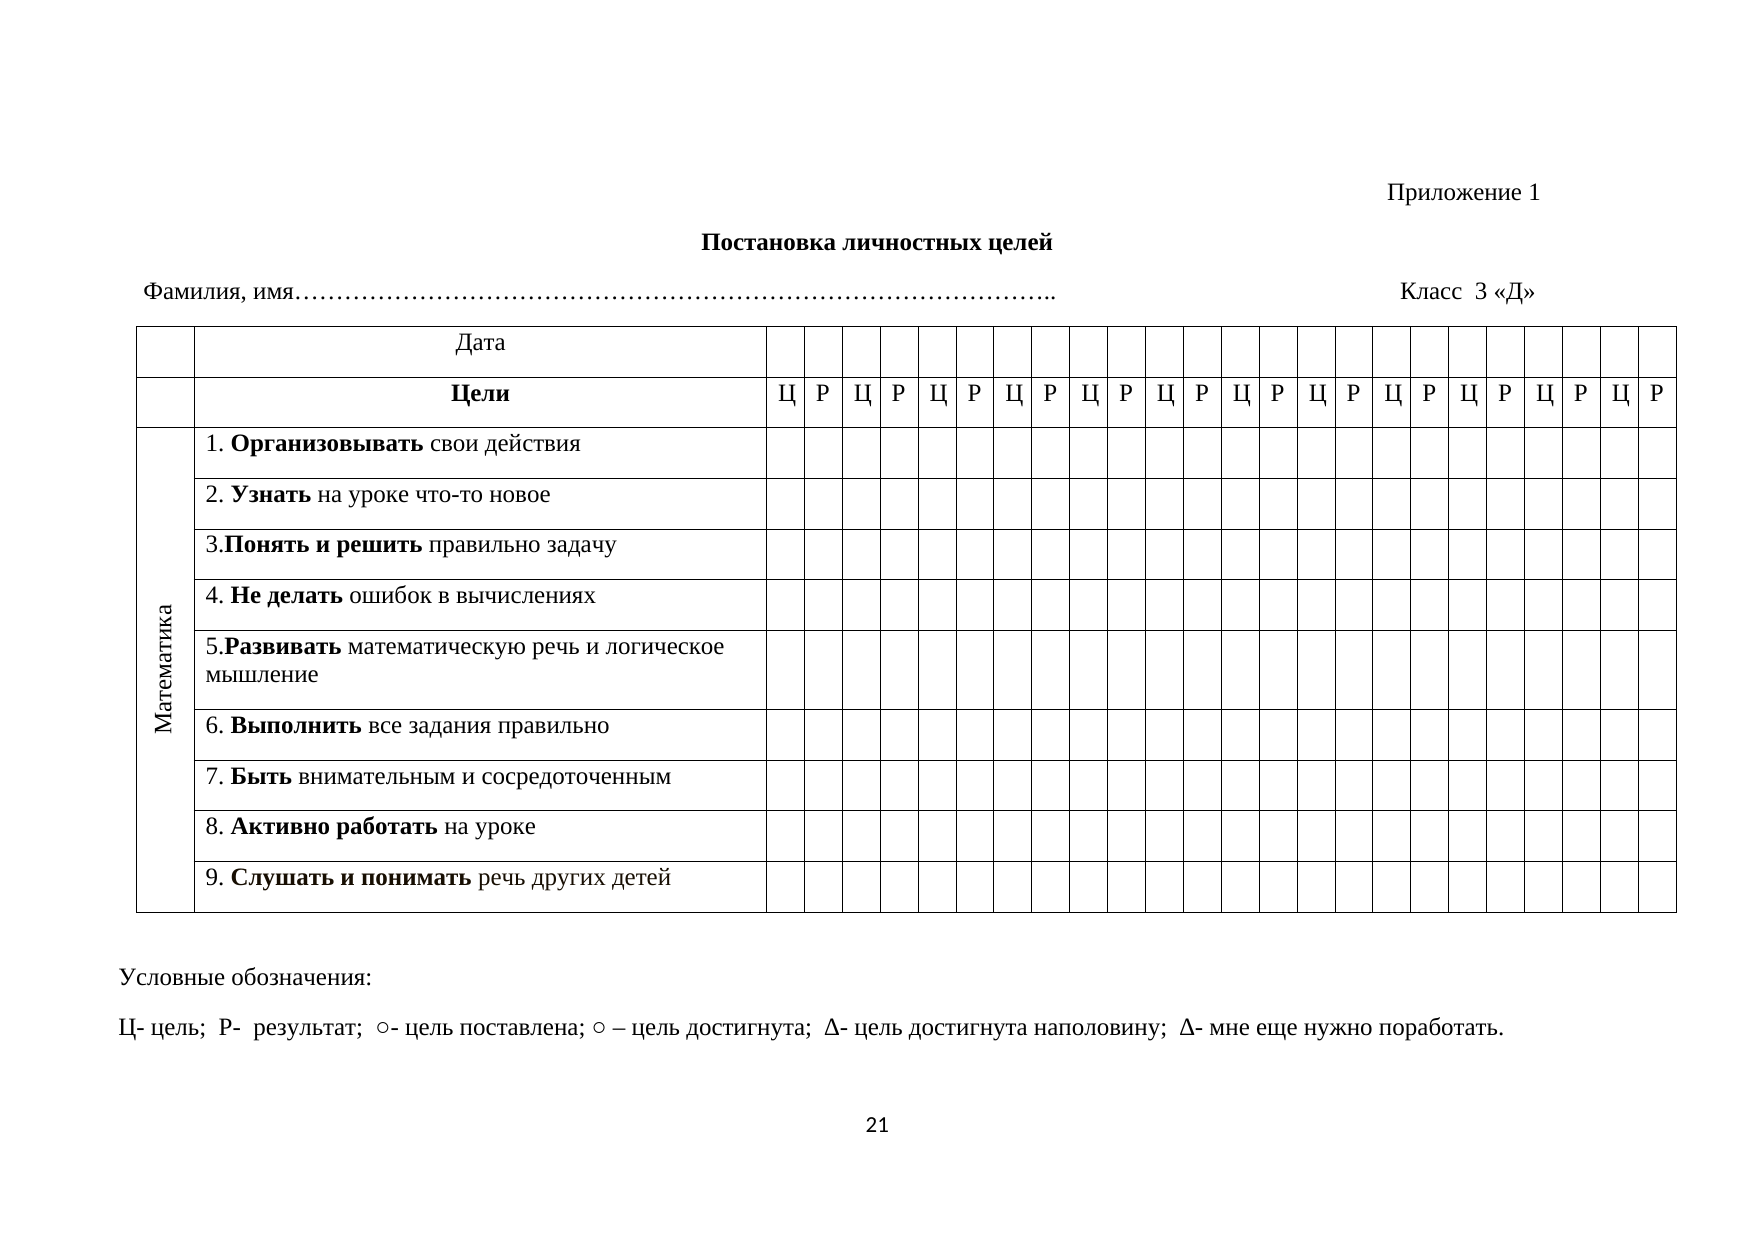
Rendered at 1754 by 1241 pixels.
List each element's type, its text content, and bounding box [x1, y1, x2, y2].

table_cell [1298, 811, 1335, 861]
table_cell [1525, 530, 1562, 579]
table_cell [1070, 631, 1107, 709]
table_cell [1298, 428, 1335, 478]
table_cell [767, 862, 804, 912]
table_cell [1032, 761, 1069, 810]
table_cell [919, 530, 956, 579]
table_cell [1260, 631, 1297, 709]
table_cell [767, 479, 804, 528]
table_cell 6. Выполнить все задания правильно [195, 710, 766, 760]
table_cell [1601, 631, 1638, 709]
table_cell [1336, 428, 1372, 478]
table_cell Р [1487, 378, 1524, 427]
table_cell [1070, 479, 1107, 528]
table_cell [1146, 428, 1183, 478]
table_cell [805, 710, 842, 760]
table_cell Ц [1601, 378, 1638, 427]
table_cell [1487, 761, 1524, 810]
table_cell [767, 428, 804, 478]
table_cell [1146, 811, 1183, 861]
table_cell [881, 530, 918, 579]
table_header [1336, 327, 1372, 377]
table_cell [1336, 811, 1372, 861]
table_cell [1336, 710, 1372, 760]
table_cell [1184, 530, 1221, 579]
table_cell [1525, 428, 1562, 478]
table_header [767, 327, 804, 377]
table_cell [1411, 811, 1448, 861]
table_cell [1070, 811, 1107, 861]
table_cell [957, 710, 993, 760]
table_cell [1146, 862, 1183, 912]
table_cell [1070, 530, 1107, 579]
table_cell Р [1411, 378, 1448, 427]
table_header [919, 327, 956, 377]
table_cell Р [1563, 378, 1600, 427]
table_cell [843, 710, 880, 760]
table_cell [1260, 580, 1297, 630]
table_cell [1639, 530, 1676, 579]
table_cell [1146, 631, 1183, 709]
table_cell [1639, 580, 1676, 630]
table_header [1639, 327, 1676, 377]
table_cell [1487, 530, 1524, 579]
table_cell [1222, 580, 1259, 630]
table_cell [957, 761, 993, 810]
table_cell 8. Активно работать на уроке [195, 811, 766, 861]
table_cell [957, 811, 993, 861]
table_cell [1563, 631, 1600, 709]
table_header [1298, 327, 1335, 377]
table_cell [1336, 530, 1372, 579]
table_cell [881, 710, 918, 760]
table_cell [1184, 710, 1221, 760]
table_cell [1449, 631, 1486, 709]
table_cell [1032, 862, 1069, 912]
table_cell [1373, 710, 1410, 760]
table_cell Математика [137, 428, 194, 912]
table_cell [919, 761, 956, 810]
table_cell [957, 580, 993, 630]
table_cell Ц [1070, 378, 1107, 427]
table_cell [1639, 811, 1676, 861]
table_cell [1449, 862, 1486, 912]
table_cell [1601, 862, 1638, 912]
table_cell [1260, 862, 1297, 912]
table_cell [1222, 428, 1259, 478]
table_cell [843, 862, 880, 912]
table_cell Ц [1449, 378, 1486, 427]
table_cell [805, 631, 842, 709]
table_header [1032, 327, 1069, 377]
table_cell [919, 631, 956, 709]
table_cell [1108, 580, 1145, 630]
table_header [1070, 327, 1107, 377]
table_cell [1336, 862, 1372, 912]
table_cell [1298, 530, 1335, 579]
table_cell [1601, 530, 1638, 579]
table_cell [1563, 811, 1600, 861]
table_cell [767, 710, 804, 760]
table_cell [1336, 761, 1372, 810]
table_cell [1222, 862, 1259, 912]
table_cell [919, 428, 956, 478]
table_cell [994, 631, 1031, 709]
table_cell [1449, 761, 1486, 810]
table_cell [1639, 862, 1676, 912]
table_header [881, 327, 918, 377]
table_cell [1411, 428, 1448, 478]
table_cell 7. Быть внимательным и сосредоточенным [195, 761, 766, 810]
table_cell [957, 530, 993, 579]
table_header [805, 327, 842, 377]
table_cell [1487, 580, 1524, 630]
text Постановка личностных целей [118, 227, 1636, 256]
table_cell [1146, 761, 1183, 810]
table_cell [1601, 580, 1638, 630]
table_cell [1411, 479, 1448, 528]
table_cell [1563, 761, 1600, 810]
table_cell [1411, 580, 1448, 630]
table_cell [767, 631, 804, 709]
table_cell [805, 811, 842, 861]
table_cell [1373, 761, 1410, 810]
table_header [1601, 327, 1638, 377]
table_cell [994, 811, 1031, 861]
table_cell 2. Узнать на уроке что-то новое [195, 479, 766, 528]
table_cell [1563, 530, 1600, 579]
table_cell [957, 862, 993, 912]
table_cell [843, 811, 880, 861]
table_cell [1260, 530, 1297, 579]
table_cell 9. Слушать и понимать речь других детей [195, 862, 766, 912]
text Условные обозначения: [118, 962, 1636, 991]
table_header [1260, 327, 1297, 377]
table_cell [843, 479, 880, 528]
table_cell 1. Организовывать свои действия [195, 428, 766, 478]
table_cell [919, 710, 956, 760]
table_cell [881, 761, 918, 810]
table_cell [994, 479, 1031, 528]
table_cell [1184, 580, 1221, 630]
table_cell [957, 428, 993, 478]
table_cell 5.Развивать математическую речь и логическое мышление [195, 631, 766, 709]
table_cell Ц [1525, 378, 1562, 427]
table_cell [1260, 811, 1297, 861]
table_cell [1070, 761, 1107, 810]
table_cell [1222, 811, 1259, 861]
table_cell [1487, 428, 1524, 478]
table_cell [1298, 580, 1335, 630]
table_cell [1525, 710, 1562, 760]
table_header [1563, 327, 1600, 377]
table_cell [1411, 530, 1448, 579]
table_cell [1298, 710, 1335, 760]
table_cell [1070, 710, 1107, 760]
text Ц- цель; Р- результат; ○- цель поставлена; ○ – цель достигнута; ∆- цель достигнута наполовину; ∆- мне еще нужно поработать. [118, 1012, 1636, 1041]
table_cell [994, 761, 1031, 810]
table_cell [843, 428, 880, 478]
table_cell [1373, 580, 1410, 630]
table_header [1373, 327, 1410, 377]
table_header [137, 327, 194, 377]
table_cell [1298, 479, 1335, 528]
table_cell [1070, 428, 1107, 478]
table_cell [994, 530, 1031, 579]
table_cell [1525, 761, 1562, 810]
table_cell [805, 862, 842, 912]
table_cell [1411, 862, 1448, 912]
table_cell [805, 530, 842, 579]
table_cell [805, 479, 842, 528]
text Приложение 1 [118, 177, 1636, 206]
table_cell [805, 761, 842, 810]
table_cell [1487, 811, 1524, 861]
table_cell [1298, 631, 1335, 709]
table_cell [1449, 710, 1486, 760]
table_cell [1601, 761, 1638, 810]
table_header [1184, 327, 1221, 377]
table_cell [1222, 761, 1259, 810]
table_cell Цели [195, 378, 766, 427]
table_cell [1487, 862, 1524, 912]
table_cell [1032, 530, 1069, 579]
table_cell [1411, 761, 1448, 810]
table_cell Ц [1373, 378, 1410, 427]
table_cell [957, 631, 993, 709]
table_cell Р [1184, 378, 1221, 427]
table_cell [1525, 631, 1562, 709]
table_cell Ц [767, 378, 804, 427]
table_cell [881, 479, 918, 528]
table_cell [1260, 479, 1297, 528]
table_cell [919, 811, 956, 861]
table_cell [1449, 580, 1486, 630]
table_header [1411, 327, 1448, 377]
table_cell [1032, 811, 1069, 861]
table_cell [1260, 428, 1297, 478]
table_cell Ц [843, 378, 880, 427]
table_cell [1639, 631, 1676, 709]
table_cell [1184, 479, 1221, 528]
text Фамилия, имя……………………………………………………………………………….. Класс 3 «Д» [118, 276, 1636, 305]
table_cell [881, 580, 918, 630]
table_cell [1639, 761, 1676, 810]
table_cell [767, 811, 804, 861]
table_cell [1184, 428, 1221, 478]
table_cell [1525, 580, 1562, 630]
table_cell Р [1032, 378, 1069, 427]
table_cell [1373, 631, 1410, 709]
table_cell Р [805, 378, 842, 427]
table_cell [767, 761, 804, 810]
table_cell [843, 761, 880, 810]
table_cell 4. Не делать ошибок в вычислениях [195, 580, 766, 630]
table_cell Ц [994, 378, 1031, 427]
table_cell [1563, 479, 1600, 528]
table_cell [1449, 479, 1486, 528]
table_cell [1108, 761, 1145, 810]
table_cell [1108, 811, 1145, 861]
table_header Дата [195, 327, 766, 377]
table_cell [1146, 479, 1183, 528]
table_cell [1373, 530, 1410, 579]
table_cell [805, 580, 842, 630]
table_cell [919, 862, 956, 912]
table_header [843, 327, 880, 377]
table_header [957, 327, 993, 377]
table_cell [1108, 428, 1145, 478]
table_cell [1336, 479, 1372, 528]
table_cell [1373, 479, 1410, 528]
table_cell [1032, 479, 1069, 528]
table_cell [881, 428, 918, 478]
table_cell Р [1336, 378, 1372, 427]
table_cell [1336, 580, 1372, 630]
table_cell [1032, 428, 1069, 478]
table_cell [1601, 811, 1638, 861]
table_cell [881, 862, 918, 912]
table_cell [1487, 479, 1524, 528]
table_cell [881, 631, 918, 709]
table_cell [1108, 862, 1145, 912]
table_cell [994, 580, 1031, 630]
table_cell [1639, 479, 1676, 528]
table_cell [1222, 530, 1259, 579]
table_cell [1563, 710, 1600, 760]
table_header [1525, 327, 1562, 377]
table_cell [1184, 811, 1221, 861]
table_cell [1298, 862, 1335, 912]
table_cell [881, 811, 918, 861]
table_cell [843, 530, 880, 579]
table_cell [805, 428, 842, 478]
table_cell [1525, 811, 1562, 861]
table_cell [1639, 710, 1676, 760]
table_cell [1108, 710, 1145, 760]
table_cell [1449, 428, 1486, 478]
table_cell [1108, 479, 1145, 528]
table_cell [767, 530, 804, 579]
table_cell [843, 631, 880, 709]
table_cell [1184, 631, 1221, 709]
table_cell Р [881, 378, 918, 427]
table_cell Р [957, 378, 993, 427]
table_header [994, 327, 1031, 377]
table_header [1449, 327, 1486, 377]
table_header [1146, 327, 1183, 377]
table_header [1222, 327, 1259, 377]
table_cell [1525, 862, 1562, 912]
table_cell [1373, 862, 1410, 912]
table_cell [137, 378, 194, 427]
table_cell [1411, 631, 1448, 709]
table_cell Ц [1222, 378, 1259, 427]
table_cell Р [1260, 378, 1297, 427]
table_cell [1563, 580, 1600, 630]
table_cell [1601, 479, 1638, 528]
table_cell [1222, 710, 1259, 760]
table_cell [1108, 631, 1145, 709]
table_cell 3.Понять и решить правильно задачу [195, 530, 766, 579]
table_cell [919, 479, 956, 528]
table_cell [1108, 530, 1145, 579]
table_cell [1563, 862, 1600, 912]
table_cell [1411, 710, 1448, 760]
table_cell [1373, 811, 1410, 861]
table_cell [1487, 710, 1524, 760]
table_cell [843, 580, 880, 630]
table_cell [1373, 428, 1410, 478]
table_cell [1070, 580, 1107, 630]
table_cell [994, 862, 1031, 912]
table_cell [1146, 710, 1183, 760]
table_cell [1146, 580, 1183, 630]
table_cell Р [1639, 378, 1676, 427]
table_header [1487, 327, 1524, 377]
table_cell [1601, 710, 1638, 760]
table_cell [1222, 631, 1259, 709]
table_cell [1184, 761, 1221, 810]
table_cell Ц [919, 378, 956, 427]
table_cell [1070, 862, 1107, 912]
table_cell [994, 428, 1031, 478]
table_cell [1032, 631, 1069, 709]
table_cell [1639, 428, 1676, 478]
table_cell [1336, 631, 1372, 709]
table_cell [1146, 530, 1183, 579]
table_cell [1260, 761, 1297, 810]
table_cell [1487, 631, 1524, 709]
table_cell [1563, 428, 1600, 478]
table_cell [1260, 710, 1297, 760]
table_cell [1032, 710, 1069, 760]
table_cell [1298, 761, 1335, 810]
table_cell Ц [1146, 378, 1183, 427]
table_cell [1032, 580, 1069, 630]
table_cell [1449, 811, 1486, 861]
table_cell [1601, 428, 1638, 478]
table_cell [919, 580, 956, 630]
table_header [1108, 327, 1145, 377]
table_cell [1449, 530, 1486, 579]
table_cell [767, 580, 804, 630]
table_cell [994, 710, 1031, 760]
table_cell [1184, 862, 1221, 912]
table_cell [1222, 479, 1259, 528]
table_cell Р [1108, 378, 1145, 427]
table_cell [957, 479, 993, 528]
table_cell [1525, 479, 1562, 528]
table_cell Ц [1298, 378, 1335, 427]
